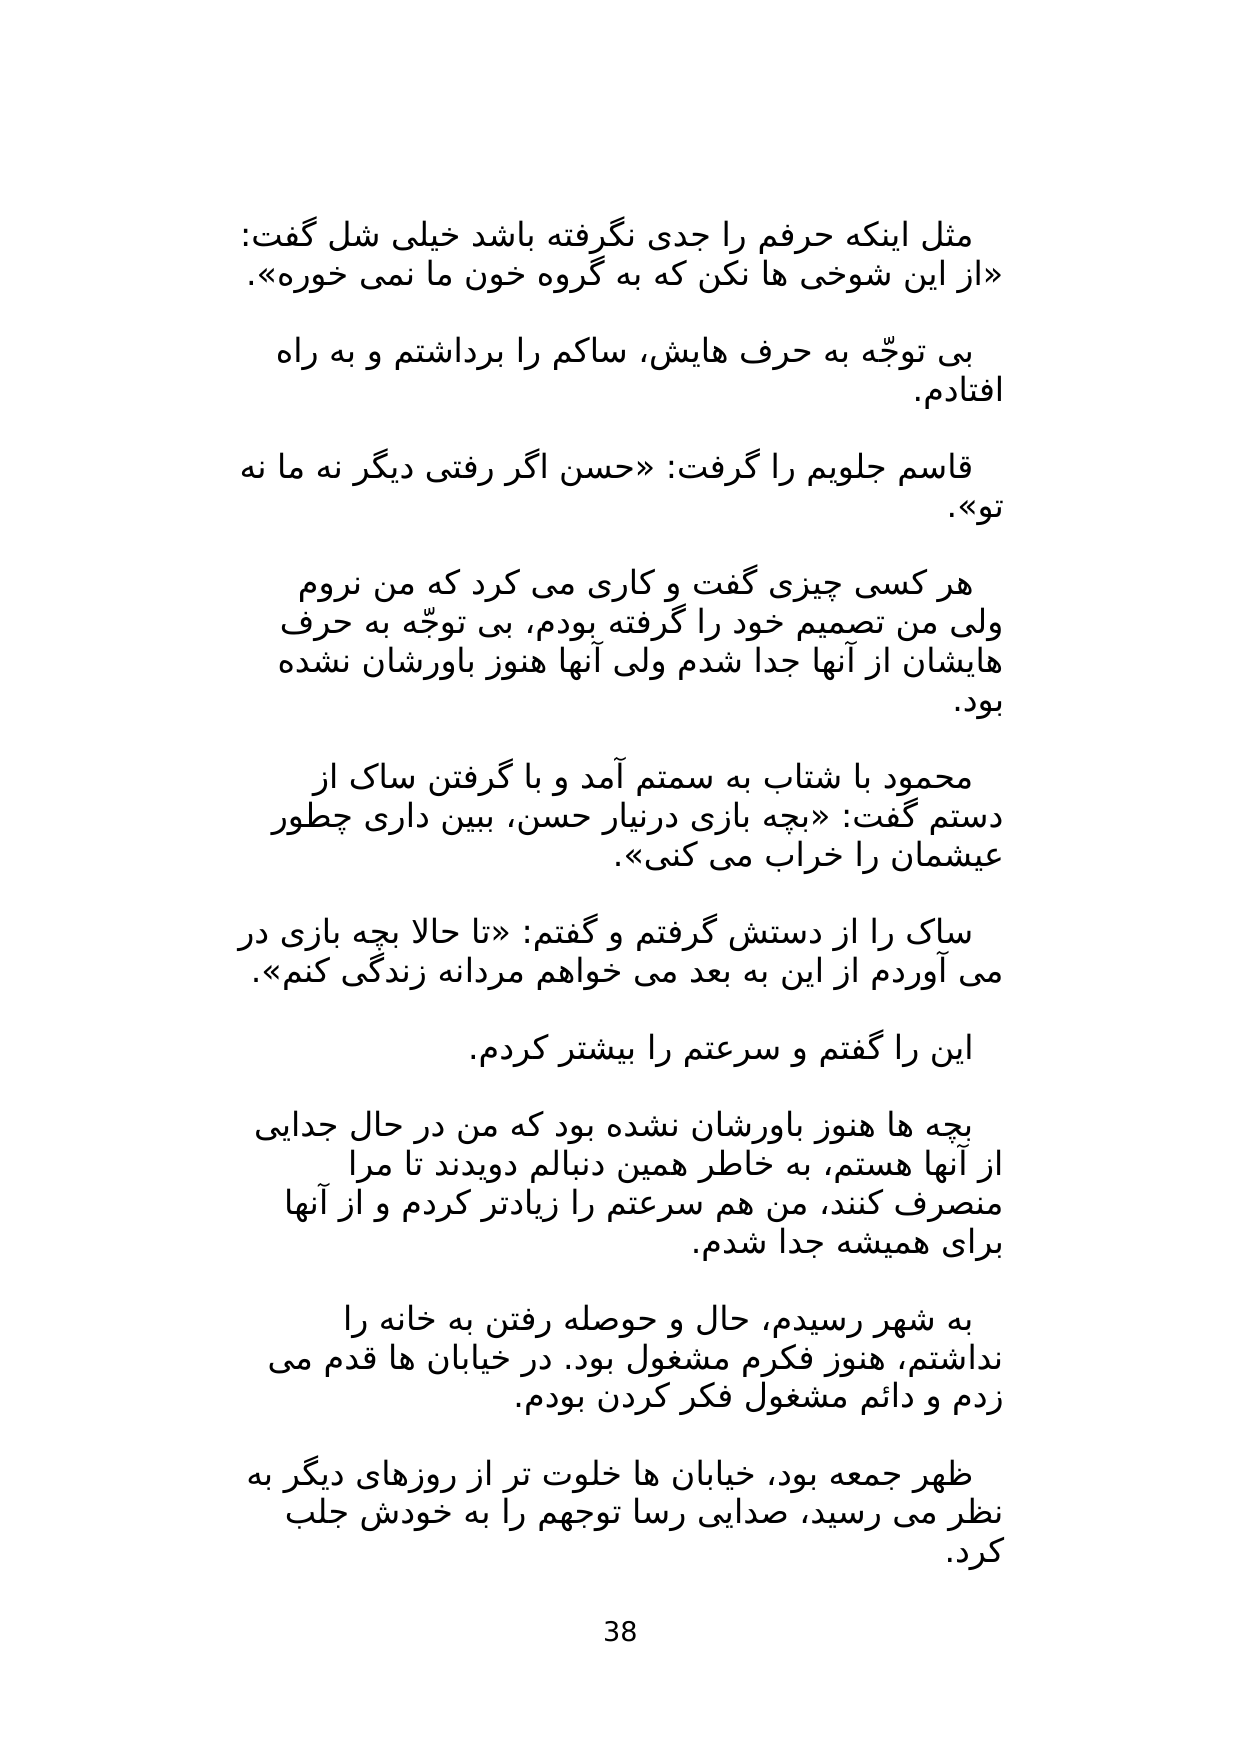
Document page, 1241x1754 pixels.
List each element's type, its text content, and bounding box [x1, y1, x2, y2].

text هر کسی چیزی گفت و کاری می کرد که من نروم ولی من تصمیم خود را گرفته بودم، بی توجّه به حرف هایشان از آنها جدا شدم ولی آنها هنوز باورشان نشده بود. [236, 564, 1004, 719]
text قاسم جلویم را گرفت: «حسن اگر رفتی دیگر نه ما نه تو». [236, 448, 1004, 525]
text مثل اینکه حرفم را جدی نگرفته باشد خیلی شل گفت: «از این شوخی ها نکن که به گروه خون ما نمی خوره». [236, 216, 1004, 293]
text به شهر رسیدم، حال و حوصله رفتن به خانه را نداشتم، هنوز فکرم مشغول بود. در خیابان ها قدم می زدم و دائم مشغول فکر کردن بودم. [236, 1299, 1004, 1416]
text محمود با شتاب به سمتم آمد و با گرفتن ساک از دستم گفت: «بچه بازی درنیار حسن، ببین داری چطور عیشمان را خراب می کنی». [236, 757, 1004, 874]
text بچه ها هنوز باورشان نشده بود که من در حال جدایی از آنها هستم، به خاطر همین دنبالم دویدند تا مرا منصرف کنند، من هم سرعتم را زیادتر کردم و از آنها برای همیشه جدا شدم. [236, 1106, 1004, 1261]
text ظهر جمعه بود، خیابان ها خلوت تر از روزهای دیگر به نظر می رسید، صدایی رسا توجهم را به خودش جلب کرد. [236, 1454, 1004, 1571]
text بی توجّه به حرف هایش، ساکم را برداشتم و به راه افتادم. [236, 332, 1004, 409]
text ساک را از دستش گرفتم و گفتم: «تا حالا بچه بازی در می آوردم از این به بعد می خواهم مردانه زندگی کنم». [236, 912, 1004, 990]
text این را گفتم و سرعتم را بیشتر کردم. [236, 1028, 1004, 1067]
